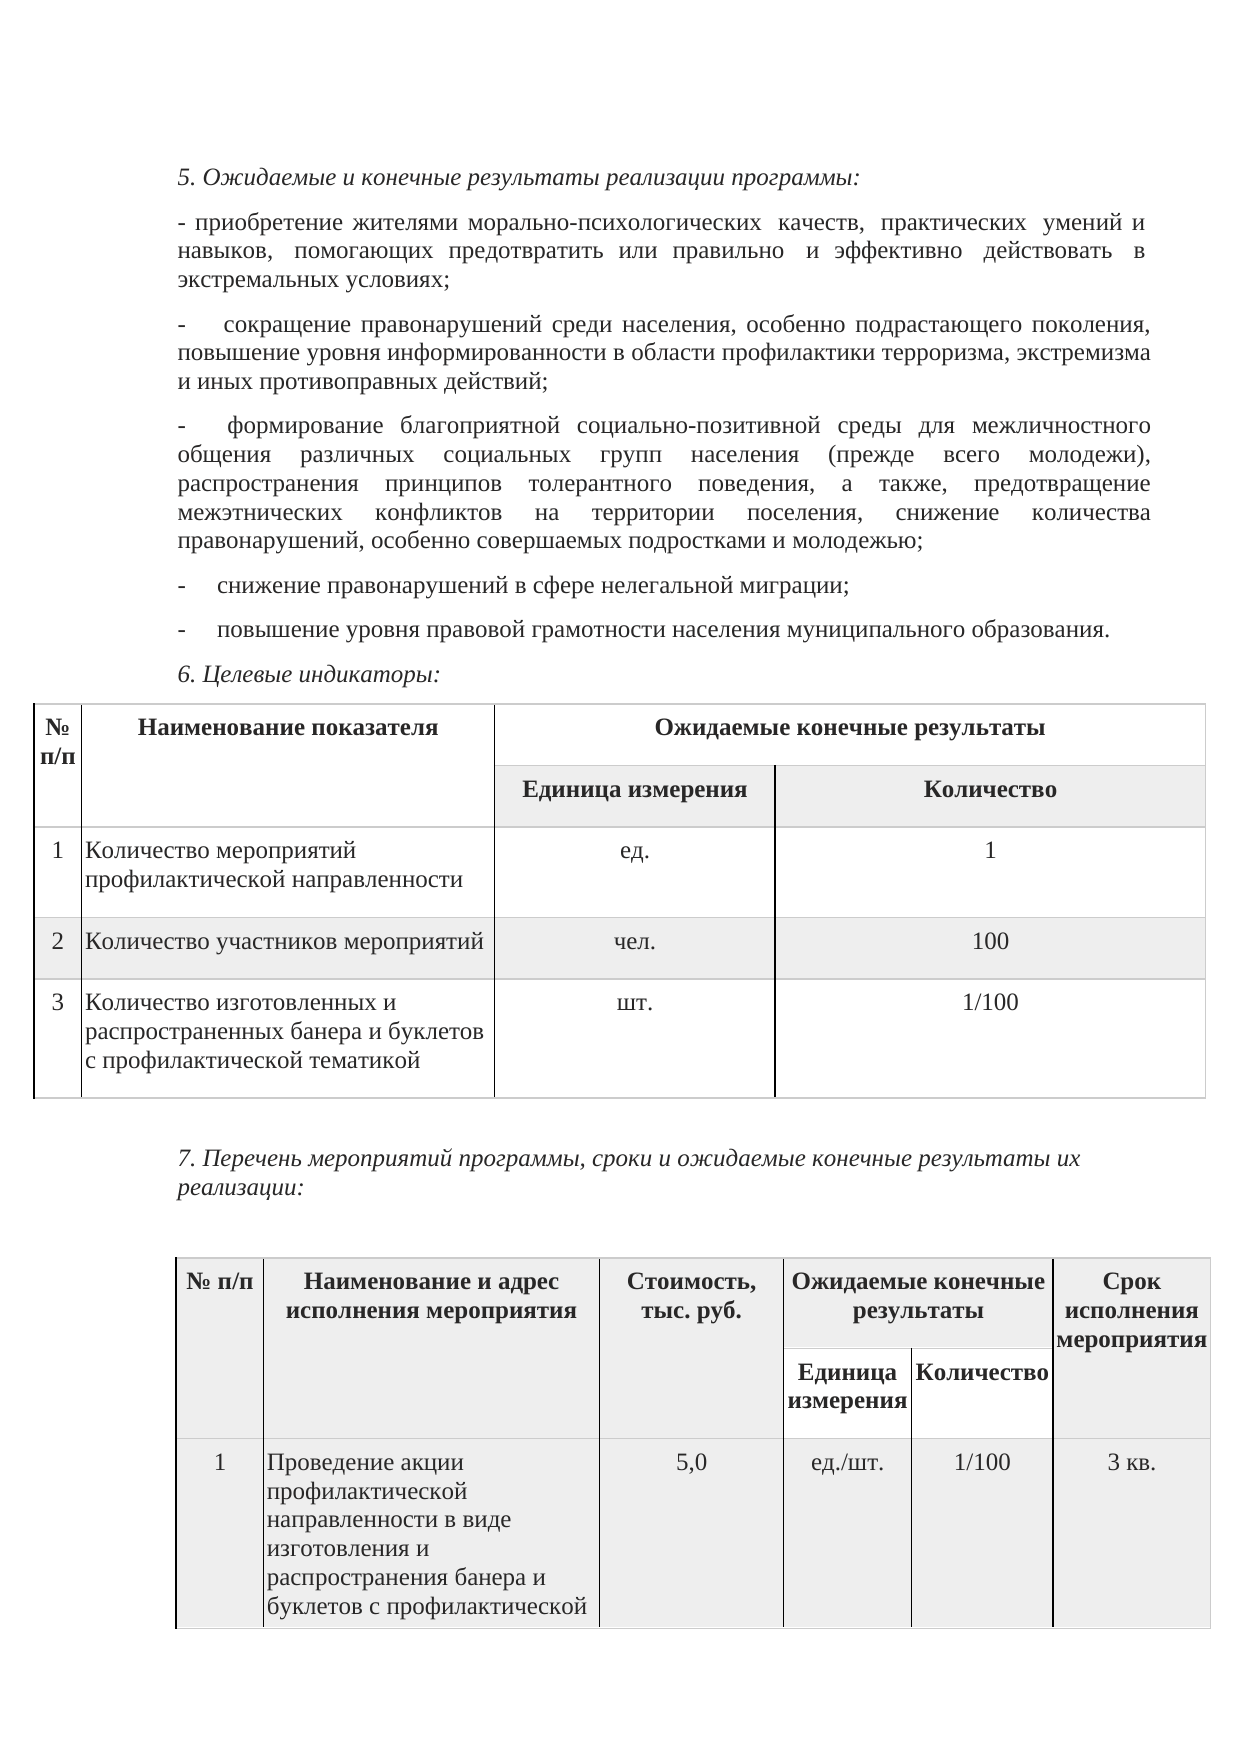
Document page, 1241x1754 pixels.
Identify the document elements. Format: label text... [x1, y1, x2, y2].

table_cell 1 [776, 828, 1205, 917]
table_header Ожидаемые конечные результаты [784, 1259, 1052, 1347]
text - снижение правонарушений в сфере нелегальной миграции; [177, 570, 1152, 599]
table_cell Единица измерения [495, 766, 774, 826]
table_header Наименование показателя [82, 705, 494, 826]
table_cell ед. [495, 828, 774, 917]
table_header Ожидаемые конечные результаты [495, 705, 1205, 765]
table_cell Количество мероприятий профилактической направленности [82, 828, 494, 917]
text - сокращение правонарушений среди населения, особенно подрастающего поколения, повышение уровня информированности в области профилактики терроризма, экстремизма и иных противоправных действий; [177, 309, 1152, 395]
text 5. Ожидаемые и конечные результаты реализации программы: [177, 162, 1152, 191]
text - приобретение жителями морально-психологических качеств, практических умений и навыков, помогающих предотвратить или правильно и эффективно действовать в экстремальных условиях; [177, 207, 1152, 293]
table_cell 1 [177, 1439, 263, 1627]
table_cell 1 [35, 828, 81, 917]
table_cell 1/100 [776, 980, 1205, 1097]
table_header № п/п [35, 705, 81, 826]
table_header Срок исполнения мероприятия [1054, 1259, 1210, 1438]
table_cell 2 [35, 918, 81, 978]
text - формирование благоприятной социально-позитивной среды для межличностного общения различных социальных групп населения (прежде всего молодежи), распространения принципов толерантного поведения, а также, предотвращение межэтнических конфликтов на территории поселения, снижение количества правонарушений, особенно совершаемых подростками и молодежью; [177, 411, 1152, 554]
table_cell 100 [776, 918, 1205, 978]
table_cell Количество участников мероприятий [82, 918, 494, 978]
table_cell 3 [35, 980, 81, 1097]
table_cell Количество [912, 1349, 1052, 1438]
table_header Стоимость, тыс. руб. [600, 1259, 783, 1438]
table_header № п/п [177, 1259, 263, 1438]
table_cell ед./шт. [784, 1439, 911, 1627]
table_cell шт. [495, 980, 774, 1097]
table_cell 5,0 [600, 1439, 783, 1627]
table_cell 3 кв. [1054, 1439, 1210, 1627]
table_header Наименование и адрес исполнения мероприятия [264, 1259, 599, 1438]
table_cell чел. [495, 918, 774, 978]
table_cell Единица измерения [784, 1349, 911, 1438]
table_cell Количество изготовленных и распространенных банера и буклетов с профилактической тематикой [82, 980, 494, 1097]
text 6. Целевые индикаторы: [177, 659, 1152, 687]
text 7. Перечень мероприятий программы, сроки и ожидаемые конечные результаты их реализации: [177, 1143, 1152, 1201]
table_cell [264, 1439, 599, 1627]
text - повышение уровня правовой грамотности населения муниципального образования. [177, 614, 1152, 643]
table_cell Количество [776, 766, 1205, 826]
table_cell 1/100 [912, 1439, 1052, 1627]
